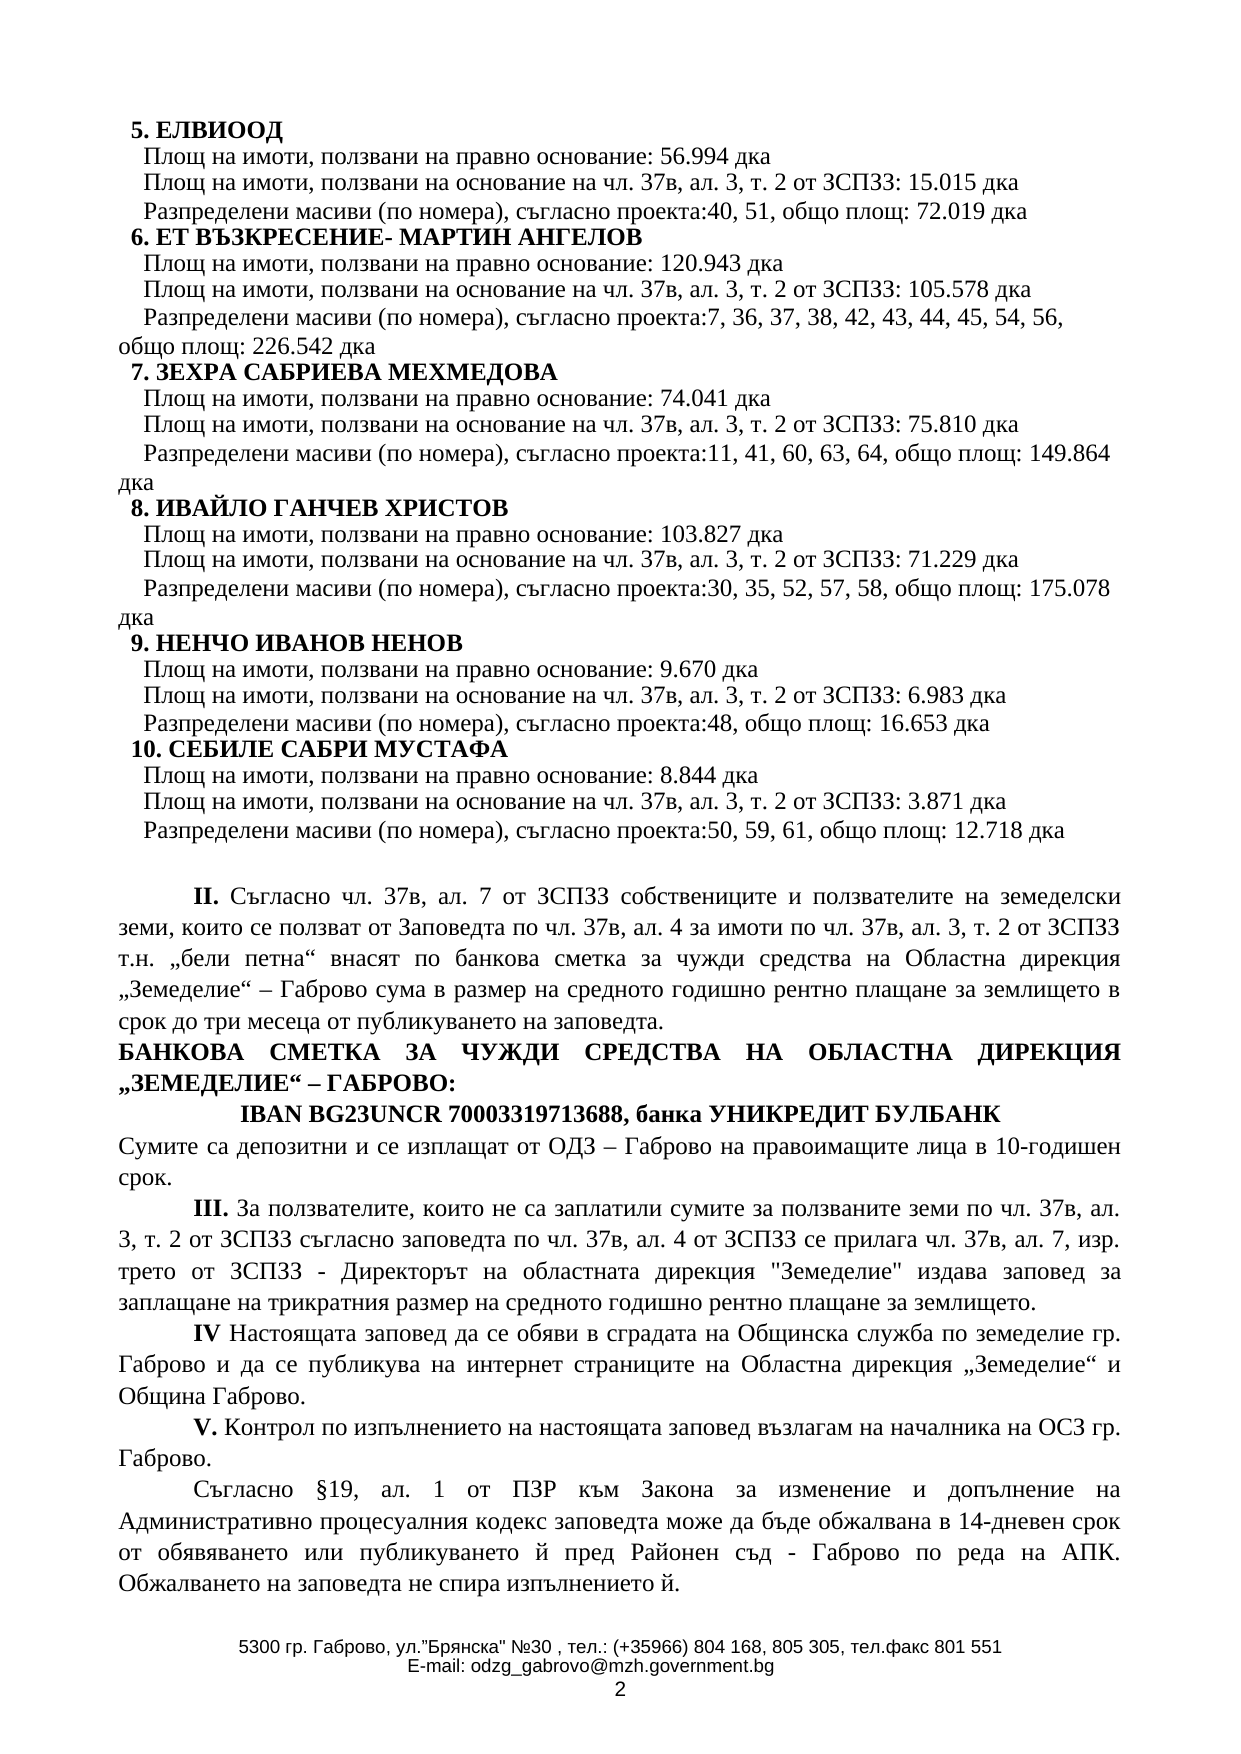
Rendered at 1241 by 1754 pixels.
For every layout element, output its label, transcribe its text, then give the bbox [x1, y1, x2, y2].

text II. Съгласно чл. 37в, ал. 7 от ЗСПЗЗ собствениците и ползвателите на земеделски земи, които се ползват от Заповедта по чл. 37в, ал. 4 за имоти по чл. 37в, ал. 3, т. 2 от ЗСПЗЗ т.н. „бели петна“ внасят по банкова сметка за чужди средства на Областна дирекция „Земеделие“ – Габрово сума в размер на средното годишно рентно плащане за землището в срок до три месеца от публикуването на заповедта. [118, 879, 1122, 1035]
text 7. ЗЕХРА САБРИЕВА МЕХМЕДОВА [118, 360, 1122, 386]
text Разпределени масиви (по номера), съгласно проекта:30, 35, 52, 57, 58, общо площ: 175.078 дка [118, 573, 1122, 631]
text Площ на имоти, ползвани на основание на чл. 37в, ал. 3, т. 2 от ЗСПЗЗ: 6.983 дка [118, 682, 1122, 708]
text III. За ползвателите, които не са заплатили сумите за ползваните земи по чл. 37в, ал. 3, т. 2 от ЗСПЗЗ съгласно заповедта по чл. 37в, ал. 4 от ЗСПЗЗ се прилага чл. 37в, ал. 7, изр. трето от ЗСПЗЗ - Директорът на областната дирекция "Земеделие" издава заповед за заплащане на трикратния размер на средното годишно рентно плащане за землището. [118, 1192, 1122, 1317]
text Площ на имоти, ползвани на правно основание: 9.670 дка [118, 657, 1122, 682]
text Разпределени масиви (по номера), съгласно проекта:40, 51, общо площ: 72.019 дка [118, 196, 1122, 225]
text 9. НЕНЧО ИВАНОВ НЕНОВ [118, 631, 1122, 657]
text Разпределени масиви (по номера), съгласно проекта:11, 41, 60, 63, 64, общо площ: 149.864 дка [118, 438, 1122, 495]
text Площ на имоти, ползвани на основание на чл. 37в, ал. 3, т. 2 от ЗСПЗЗ: 105.578 дка [118, 277, 1122, 302]
text 10. СЕБИЛЕ САБРИ МУСТАФА [118, 737, 1122, 763]
text Площ на имоти, ползвани на правно основание: 120.943 дка [118, 251, 1122, 277]
text Сумите са депозитни и се изплащат от ОДЗ – Габрово на правоимащите лица в 10-годишен срок. [118, 1129, 1122, 1192]
text Площ на имоти, ползвани на основание на чл. 37в, ал. 3, т. 2 от ЗСПЗЗ: 71.229 дка [118, 547, 1122, 573]
text Разпределени масиви (по номера), съгласно проекта:7, 36, 37, 38, 42, 43, 44, 45, 54, 56, общо площ: 226.542 дка [118, 302, 1122, 360]
text Съгласно §19, ал. 1 от ПЗР към Закона за изменение и допълнение на Административно процесуалния кодекс заповедта може да бъде обжалвана в 14-дневен срок от обявяването или публикуването й пред Районен съд - Габрово по реда на АПК. Обжалването на заповедта не спира изпълнението й. [118, 1473, 1122, 1598]
text Площ на имоти, ползвани на основание на чл. 37в, ал. 3, т. 2 от ЗСПЗЗ: 15.015 дка [118, 170, 1122, 196]
text IBAN BG23UNCR 70003319713688, банка УНИКРЕДИТ БУЛБАНК [118, 1098, 1122, 1129]
text IV Настоящата заповед да се обяви в сградата на Общинска служба по земеделие гр. Габрово и да се публикува на интернет страниците на Областна дирекция „Земеделие“ и Община Габрово. [118, 1317, 1122, 1410]
text Площ на имоти, ползвани на правно основание: 103.827 дка [118, 521, 1122, 547]
text V. Контрол по изпълнението на настоящата заповед възлагам на началника на ОСЗ гр. Габрово. [118, 1410, 1122, 1473]
text Площ на имоти, ползвани на правно основание: 74.041 дка [118, 386, 1122, 412]
text Разпределени масиви (по номера), съгласно проекта:50, 59, 61, общо площ: 12.718 дка [118, 815, 1122, 844]
text БАНКОВА СМЕТКА ЗА ЧУЖДИ СРЕДСТВА НА ОБЛАСТНА ДИРЕКЦИЯ „ЗЕМЕДЕЛИЕ“ – ГАБРОВО: [118, 1035, 1122, 1098]
text Площ на имоти, ползвани на правно основание: 56.994 дка [118, 144, 1122, 170]
text 5. ЕЛВИООД [118, 118, 1122, 144]
text Площ на имоти, ползвани на основание на чл. 37в, ал. 3, т. 2 от ЗСПЗЗ: 3.871 дка [118, 789, 1122, 815]
text Разпределени масиви (по номера), съгласно проекта:48, общо площ: 16.653 дка [118, 708, 1122, 737]
text 6. ЕТ ВЪЗКРЕСЕНИЕ- МАРТИН АНГЕЛОВ [118, 225, 1122, 251]
text Площ на имоти, ползвани на основание на чл. 37в, ал. 3, т. 2 от ЗСПЗЗ: 75.810 дка [118, 412, 1122, 438]
text Площ на имоти, ползвани на правно основание: 8.844 дка [118, 763, 1122, 789]
text 8. ИВАЙЛО ГАНЧЕВ ХРИСТОВ [118, 495, 1122, 521]
